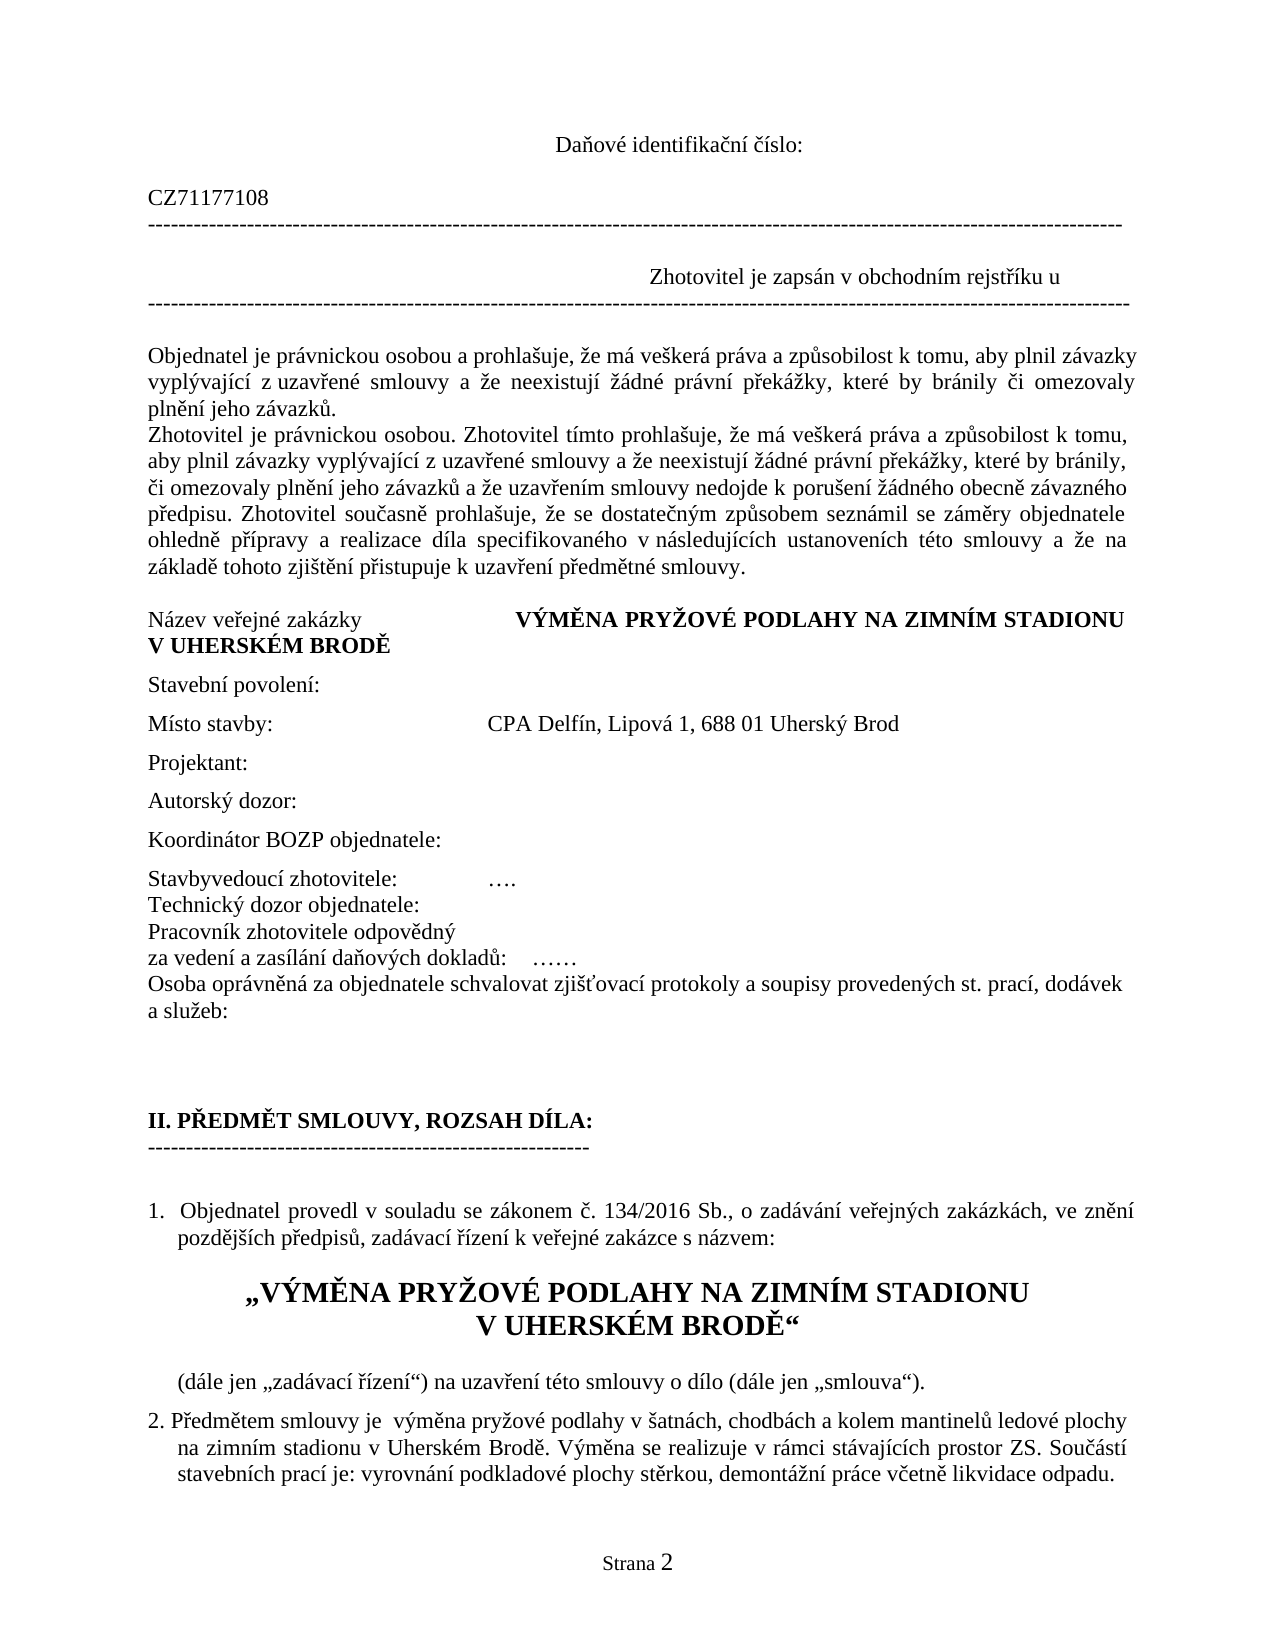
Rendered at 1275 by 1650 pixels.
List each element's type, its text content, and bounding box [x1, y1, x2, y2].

text --------------------------------------------------------------------------------------------------------------------------------- [148, 289, 1137, 316]
text Projektant: [148, 748, 1127, 775]
text -------------------------------------------------------------------------------------------------------------------------------- [148, 210, 1137, 237]
text Daňové identifikační číslo: [148, 131, 1137, 158]
text Technický dozor objednatele: [148, 891, 1127, 918]
text Pracovník zhotovitele odpovědný [148, 918, 1127, 944]
text Objednatel je právnickou osobou a prohlašuje, že má veškerá práva a způsobilost k tomu, aby plnil závazky vyplývající z uzavřené smlouvy a že neexistují žádné právní překážky, které by bránily či omezovaly plnění jeho závazků. [148, 342, 1137, 421]
text 1. Objednatel provedl v souladu se zákonem č. 134/2016 Sb., o zadávání veřejných zakázkách, ve znění pozdějších předpisů, zadávací řízení k veřejné zakázce s názvem: [148, 1197, 1137, 1250]
text ---------------------------------------------------------- [148, 1133, 1137, 1160]
text CZ71177108 [148, 184, 1137, 210]
text „VÝMĚNA PRYŽOVÉ PODLAHY NA ZIMNÍM STADIONU V UHERSKÉM BRODĚ“ [148, 1275, 1127, 1342]
text Zhotovitel je právnickou osobou. Zhotovitel tímto prohlašuje, že má veškerá práva a způsobilost k tomu, aby plnil závazky vyplývající z uzavřené smlouvy a že neexistují žádné právní překážky, které by bránily, či omezovaly plnění jeho závazků a že uzavřením smlouvy nedojde k porušení žádného obecně závazného předpisu. Zhotovitel současně prohlašuje, že se dostatečným způsobem seznámil se záměry objednatele ohledně přípravy a realizace díla specifikovaného v následujících ustanoveních této smlouvy a že na základě tohoto zjištění přistupuje k uzavření předmětné smlouvy. [148, 421, 1127, 579]
text Název veřejné zakázky VÝMĚNA PRYŽOVÉ PODLAHY NA ZIMNÍM STADIONU V UHERSKÉM BRODĚ [148, 606, 1127, 658]
text Stavební povolení: [148, 671, 1127, 697]
text Autorský dozor: [148, 787, 1127, 814]
text Místo stavby: CPA Delfín, Lipová 1, 688 01 Uherský Brod [148, 710, 1127, 736]
text Stavbyvedoucí zhotovitele: …. [148, 865, 1127, 891]
text (dále jen „zadávací řízení“) na uzavření této smlouvy o dílo (dále jen „smlouva“). [177, 1368, 1127, 1395]
text Zhotovitel je zapsán v obchodním rejstříku u [649, 263, 1137, 289]
text 2. Předmětem smlouvy je výměna pryžové podlahy v šatnách, chodbách a kolem mantinelů ledové plochy na zimním stadionu v Uherském Brodě. Výměna se realizuje v rámci stávajících prostor ZS. Součástí stavebních prací je: vyrovnání podkladové plochy stěrkou, demontážní práce včetně likvidace odpadu. [148, 1407, 1127, 1486]
text II. PŘEDMĚT SMLOUVY, ROZSAH DÍLA: [148, 1107, 1137, 1133]
text Koordinátor BOZP objednatele: [148, 826, 1127, 853]
text za vedení a zasílání daňových dokladů: …… [148, 944, 1127, 971]
text Osoba oprávněná za objednatele schvalovat zjišťovací protokoly a soupisy provedených st. prací, dodávek a služeb: [148, 971, 1137, 1023]
